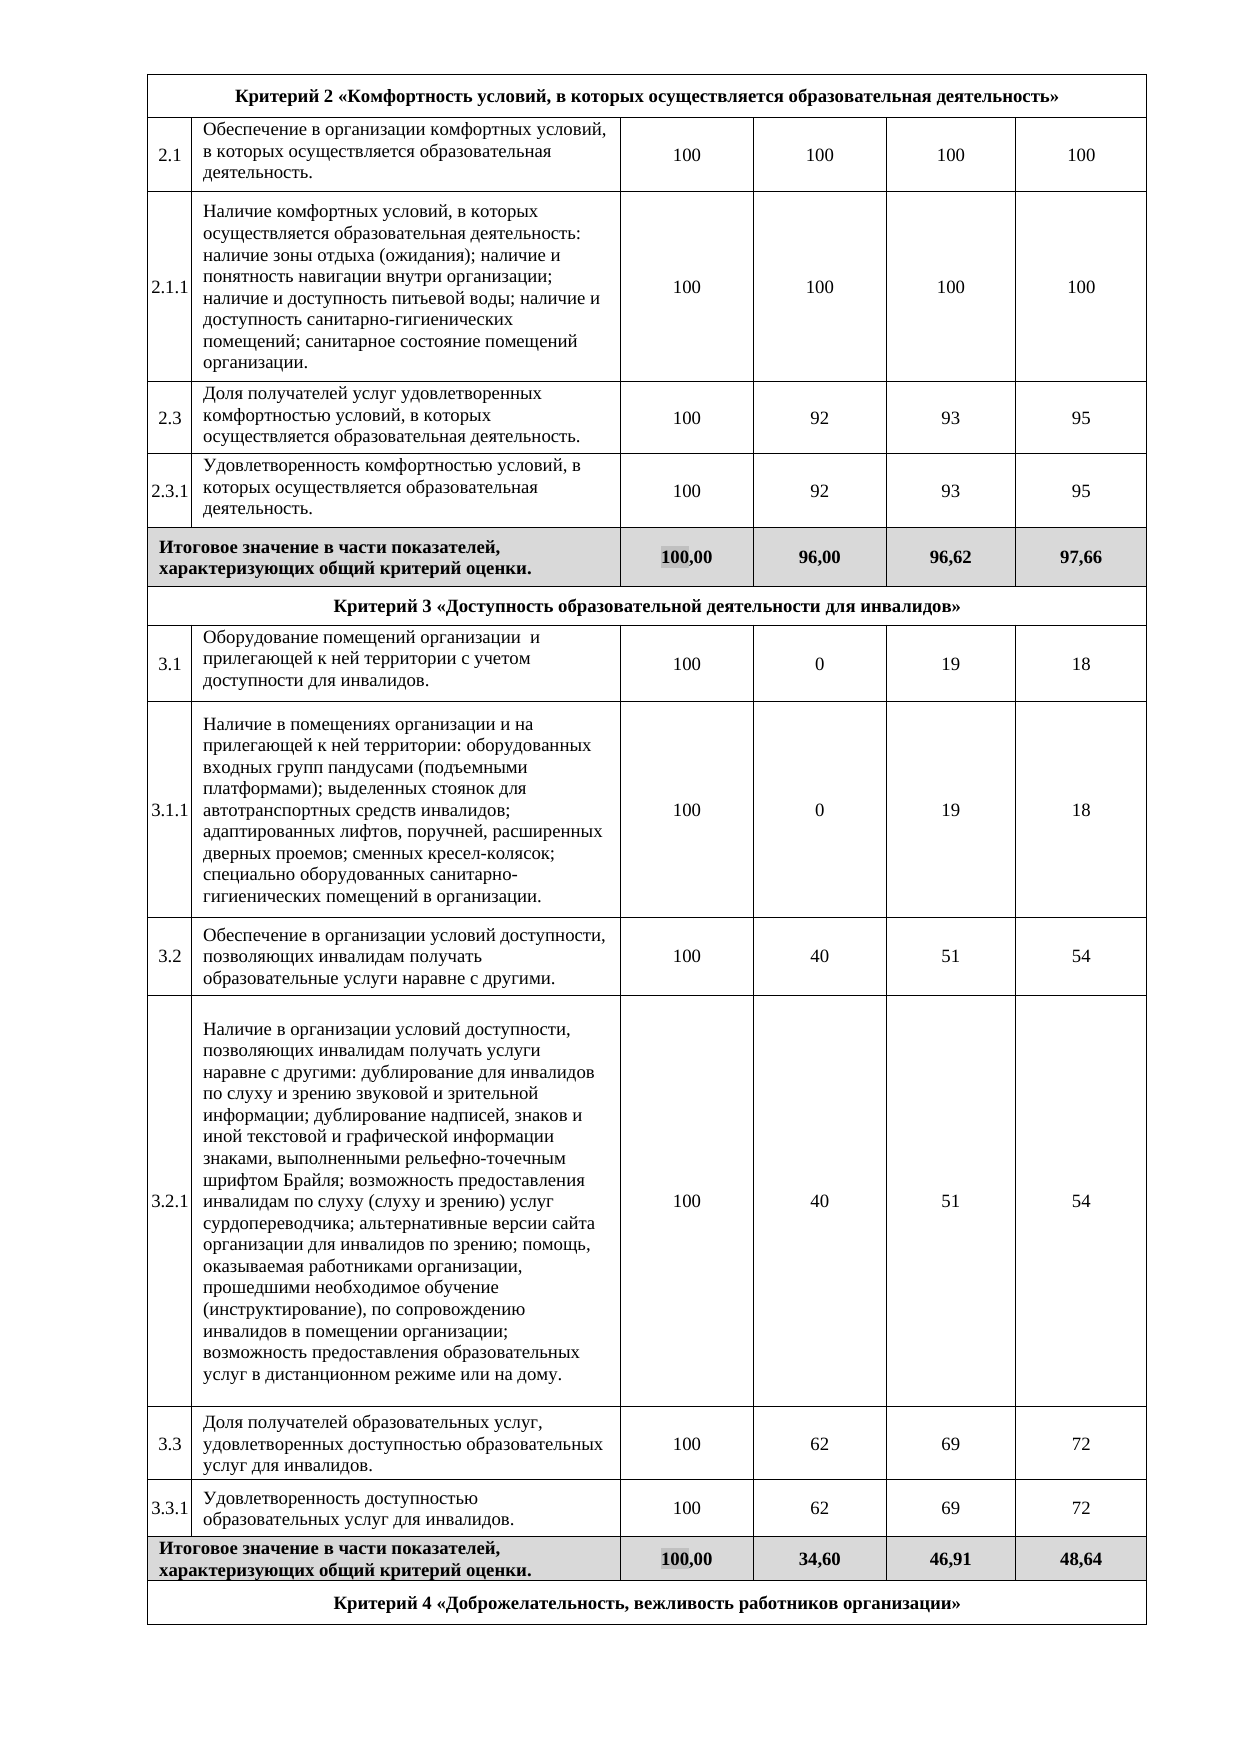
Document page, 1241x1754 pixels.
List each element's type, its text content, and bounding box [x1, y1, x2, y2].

table_cell 2.3 [148, 382, 191, 453]
table_cell 3.2 [148, 918, 191, 994]
table_cell 51 [887, 996, 1015, 1406]
table_cell 100 [754, 192, 886, 381]
table_cell 3.1 [148, 626, 191, 701]
table_cell Критерий 4 «Доброжелательность, вежливость работников организации» [148, 1581, 1146, 1624]
table_cell 54 [1016, 996, 1146, 1406]
table_cell 96,00 [754, 528, 886, 586]
table_cell 93 [887, 454, 1015, 527]
table_cell Критерий 2 «Комфортность условий, в которых осуществляется образовательная деятельность» [148, 75, 1146, 117]
table_cell 2.1 [148, 118, 191, 191]
table_cell Доля получателей образовательных услуг, удовлетворенных доступностью образовательных услуг для инвалидов. [192, 1407, 620, 1479]
table_cell 100 [1016, 192, 1146, 381]
table_cell Обеспечение в организации условий доступности, позволяющих инвалидам получать образовательные услуги наравне с другими. [192, 918, 620, 994]
table_cell 97,66 [1016, 528, 1146, 586]
table_cell 100 [621, 382, 753, 453]
table_cell Критерий 3 «Доступность образовательной деятельности для инвалидов» [148, 587, 1146, 624]
table_cell 100 [621, 454, 753, 527]
table_cell 48,64 [1016, 1537, 1146, 1580]
table_cell 34,60 [754, 1537, 886, 1580]
table_cell 2.1.1 [148, 192, 191, 381]
table_cell 3.3 [148, 1407, 191, 1479]
table_cell Итоговое значение в части показателей, характеризующих общий критерий оценки. [148, 1537, 620, 1580]
table_cell 0 [754, 626, 886, 701]
table_cell 62 [754, 1480, 886, 1536]
table_cell 100 [621, 918, 753, 994]
table_cell 92 [754, 454, 886, 527]
table_cell 100,00 [621, 528, 753, 586]
table_cell 100 [887, 118, 1015, 191]
table_cell 69 [887, 1407, 1015, 1479]
table_cell 69 [887, 1480, 1015, 1536]
table_cell 96,62 [887, 528, 1015, 586]
table_cell 3.1.1 [148, 702, 191, 917]
table_cell 100 [887, 192, 1015, 381]
table_cell 95 [1016, 454, 1146, 527]
table_cell 100 [621, 996, 753, 1406]
table_cell 100 [621, 1480, 753, 1536]
table_cell 3.3.1 [148, 1480, 191, 1536]
table_cell 62 [754, 1407, 886, 1479]
table_cell 3.2.1 [148, 996, 191, 1406]
table_cell 100 [621, 118, 753, 191]
table_cell 72 [1016, 1480, 1146, 1536]
table_cell Обеспечение в организации комфортных условий, в которых осуществляется образовательная деятельность. [192, 118, 620, 191]
table_cell 18 [1016, 702, 1146, 917]
table_cell 95 [1016, 382, 1146, 453]
table_cell 100 [754, 118, 886, 191]
table_cell 0 [754, 702, 886, 917]
table_cell Наличие в помещениях организации и на прилегающей к ней территории: оборудованных входных групп пандусами (подъемными платформами); выделенных стоянок для автотранспортных средств инвалидов; адаптированных лифтов, поручней, расширенных дверных проемов; сменных кресел-колясок; специально оборудованных санитарно-гигиенических помещений в организации. [192, 702, 620, 917]
table_cell Наличие комфортных условий, в которых осуществляется образовательная деятельность: наличие зоны отдыха (ожидания); наличие и понятность навигации внутри организации; наличие и доступность питьевой воды; наличие и доступность санитарно-гигиенических помещений; санитарное состояние помещений организации. [192, 192, 620, 381]
table_cell 40 [754, 918, 886, 994]
table_cell 19 [887, 626, 1015, 701]
table_cell 46,91 [887, 1537, 1015, 1580]
table_cell 100 [621, 1407, 753, 1479]
table_cell 2.3.1 [148, 454, 191, 527]
table_cell 93 [887, 382, 1015, 453]
table_cell 100,00 [621, 1537, 753, 1580]
table_cell 40 [754, 996, 886, 1406]
table_cell 54 [1016, 918, 1146, 994]
table_cell 100 [621, 192, 753, 381]
table_cell 19 [887, 702, 1015, 917]
table_cell 51 [887, 918, 1015, 994]
table_cell Оборудование помещений организации и прилегающей к ней территории с учетом доступности для инвалидов. [192, 626, 620, 701]
table_cell 100 [621, 626, 753, 701]
table_cell 100 [621, 702, 753, 917]
table_cell 18 [1016, 626, 1146, 701]
table_cell Удовлетворенность комфортностью условий, в которых осуществляется образовательная деятельность. [192, 454, 620, 527]
table_cell Доля получателей услуг удовлетворенных комфортностью условий, в которых осуществляется образовательная деятельность. [192, 382, 620, 453]
table_cell Наличие в организации условий доступности, позволяющих инвалидам получать услуги наравне с другими: дублирование для инвалидов по слуху и зрению звуковой и зрительной информации; дублирование надписей, знаков и иной текстовой и графической информации знаками, выполненными рельефно-точечным шрифтом Брайля; возможность предоставления инвалидам по слуху (слуху и зрению) услуг сурдопереводчика; альтернативные версии сайта организации для инвалидов по зрению; помощь, оказываемая работниками организации, прошедшими необходимое обучение (инструктирование), по сопровождению инвалидов в помещении организации; возможность предоставления образовательных услуг в дистанционном режиме или на дому. [192, 996, 620, 1406]
table_cell 100 [1016, 118, 1146, 191]
table_cell 92 [754, 382, 886, 453]
table_cell 72 [1016, 1407, 1146, 1479]
table_cell Удовлетворенность доступностью образовательных услуг для инвалидов. [192, 1480, 620, 1536]
table_cell Итоговое значение в части показателей, характеризующих общий критерий оценки. [148, 528, 620, 586]
